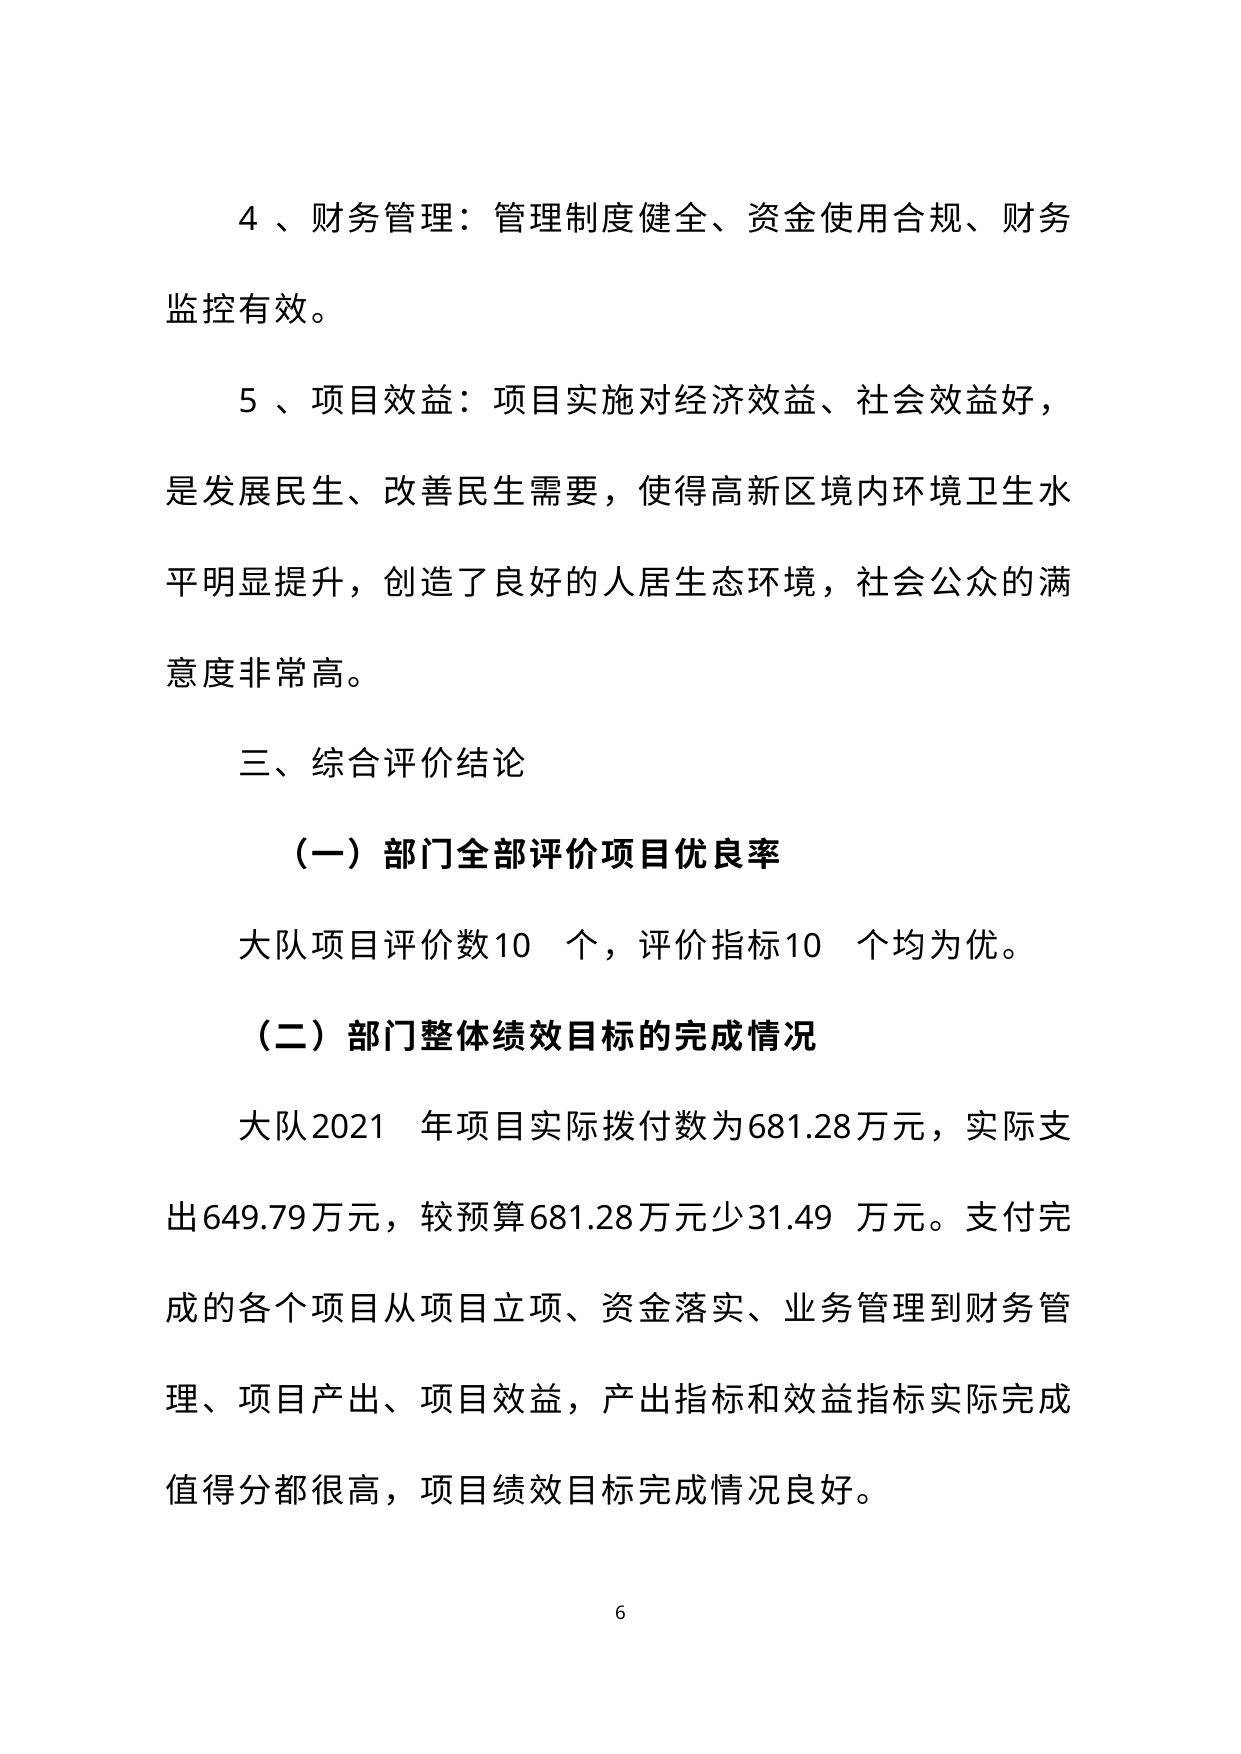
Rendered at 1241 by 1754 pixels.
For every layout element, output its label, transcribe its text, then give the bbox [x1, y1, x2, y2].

text 三、综合评价结论 [166, 716, 1074, 807]
text 4、财务管理：管理制度健全、资金使用合规、财务监控有效。 [166, 171, 1074, 352]
text （一）部门全部评价项目优良率 [166, 807, 1074, 897]
text 5、项目效益：项目实施对经济效益、社会效益好，是发展民生、改善民生需要，使得高新区境内环境卫生水平明显提升，创造了良好的人居生态环境，社会公众的满意度非常高。 [166, 352, 1074, 716]
text 大队2021年项目实际拨付数为681.28万元，实际支出649.79万元，较预算681.28万元少31.49万元。支付完成的各个项目从项目立项、资金落实、业务管理到财务管理、项目产出、项目效益，产出指标和效益指标实际完成值得分都很高，项目绩效目标完成情况良好。 [166, 1079, 1074, 1533]
text （二）部门整体绩效目标的完成情况 [166, 988, 1074, 1079]
text 大队项目评价数10个，评价指标10个均为优。 [166, 897, 1074, 988]
